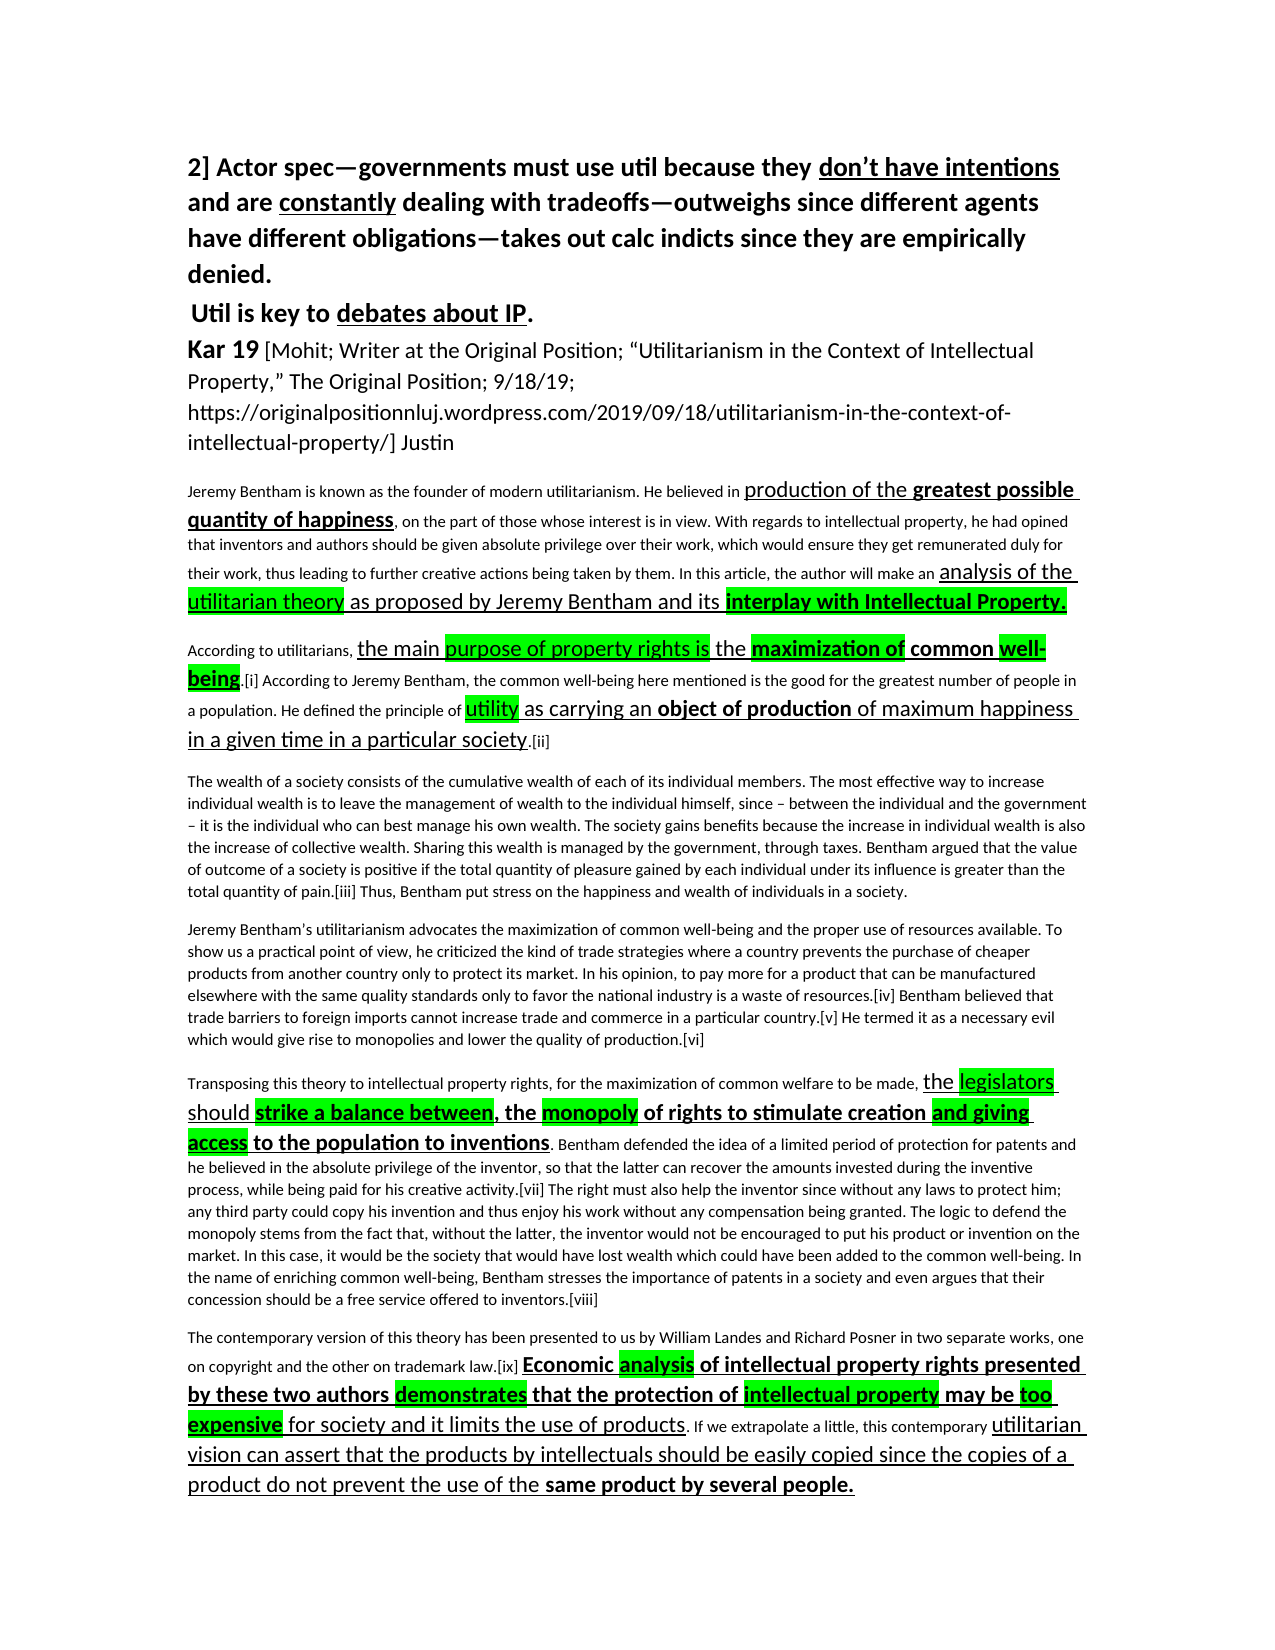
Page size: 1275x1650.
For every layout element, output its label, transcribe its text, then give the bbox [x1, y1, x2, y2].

text According to utilitarians, the main purpose of property rights is the maximization of common well-being.[i] According to Jeremy Bentham, the common well-being here mentioned is the good for the greatest number of people in a population. He defined the principle of utility as carrying an object of production of maximum happiness in a given time in a particular society.[ii] [187, 634, 1087, 753]
subtitle Util is key to debates about IP. [187, 297, 1087, 330]
subtitle 2] Actor spec—governments must use util because they don’t have intentions and are constantly dealing with tradeoffs—outweighs since different agents have different obligations—takes out calc indicts since they are empirically denied. [187, 150, 1087, 290]
text Jeremy Bentham is known as the founder of modern utilitarianism. He believed in production of the greatest possible quantity of happiness, on the part of those whose interest is in view. With regards to intellectual property, he had opined that inventors and authors should be given absolute privilege over their work, which would ensure they get remunerated duly for their work, thus leading to further creative actions being taken by them. In this article, the author will make an analysis of the utilitarian theory as proposed by Jeremy Bentham and its interplay with Intellectual Property. [187, 475, 1087, 615]
text Jeremy Bentham’s utilitarianism advocates the maximization of common well-being and the proper use of resources available. To show us a practical point of view, he criticized the kind of trade strategies where a country prevents the purchase of cheaper products from another country only to protect its market. In his opinion, to pay more for a product that can be manufactured elsewhere with the same quality standards only to favor the national industry is a waste of resources.[iv] Bentham believed that trade barriers to foreign imports cannot increase trade and commerce in a particular country.[v] He termed it as a necessary evil which would give rise to monopolies and lower the quality of production.[vi] [187, 919, 1087, 1049]
text Transposing this theory to intellectual property rights, for the maximization of common welfare to be made, the legislators should strike a balance between, the monopoly of rights to stimulate creation and giving access to the population to inventions. Bentham defended the idea of ​​a limited period of protection for patents and he believed in the absolute privilege of the inventor, so that the latter can recover the amounts invested during the inventive process, while being paid for his creative activity.[vii] The right must also help the inventor since without any laws to protect him; any third party could copy his invention and thus enjoy his work without any compensation being granted. The logic to defend the monopoly stems from the fact that, without the latter, the inventor would not be encouraged to put his product or invention on the market. In this case, it would be the society that would have lost wealth which could have been added to the common well-being. In the name of enriching common well-being, Bentham stresses the importance of patents in a society and even argues that their concession should be a free service offered to inventors.[viii] [187, 1067, 1087, 1309]
text Kar 19 [Mohit; Writer at the Original Position; “Utilitarianism in the Context of Intellectual Property,” The Original Position; 9/18/19; https://originalpositionnluj.wordpress.com/2019/09/18/utilitarianism-in-the-context-of-intellectual-property/] Justin [187, 332, 1087, 456]
text The contemporary version of this theory has been presented to us by William Landes and Richard Posner in two separate works, one on copyright and the other on trademark law.[ix] Economic analysis of intellectual property rights presented by these two authors demonstrates that the protection of intellectual property may be too expensive for society and it limits the use of products. If we extrapolate a little, this contemporary utilitarian vision can assert that the products by intellectuals should be easily copied since the copies of a product do not prevent the use of the same product by several people. [187, 1327, 1087, 1499]
text The wealth of a society consists of the cumulative wealth of each of its individual members. The most effective way to increase individual wealth is to leave the management of wealth to the individual himself, since – between the individual and the government – it is the individual who can best manage his own wealth. The society gains benefits because the increase in individual wealth is also the increase of collective wealth. Sharing this wealth is managed by the government, through taxes. Bentham argued that the value of outcome of a society is positive if the total quantity of pleasure gained by each individual under its influence is greater than the total quantity of pain.[iii] Thus, Bentham put stress on the happiness and wealth of individuals in a society. [187, 772, 1087, 901]
